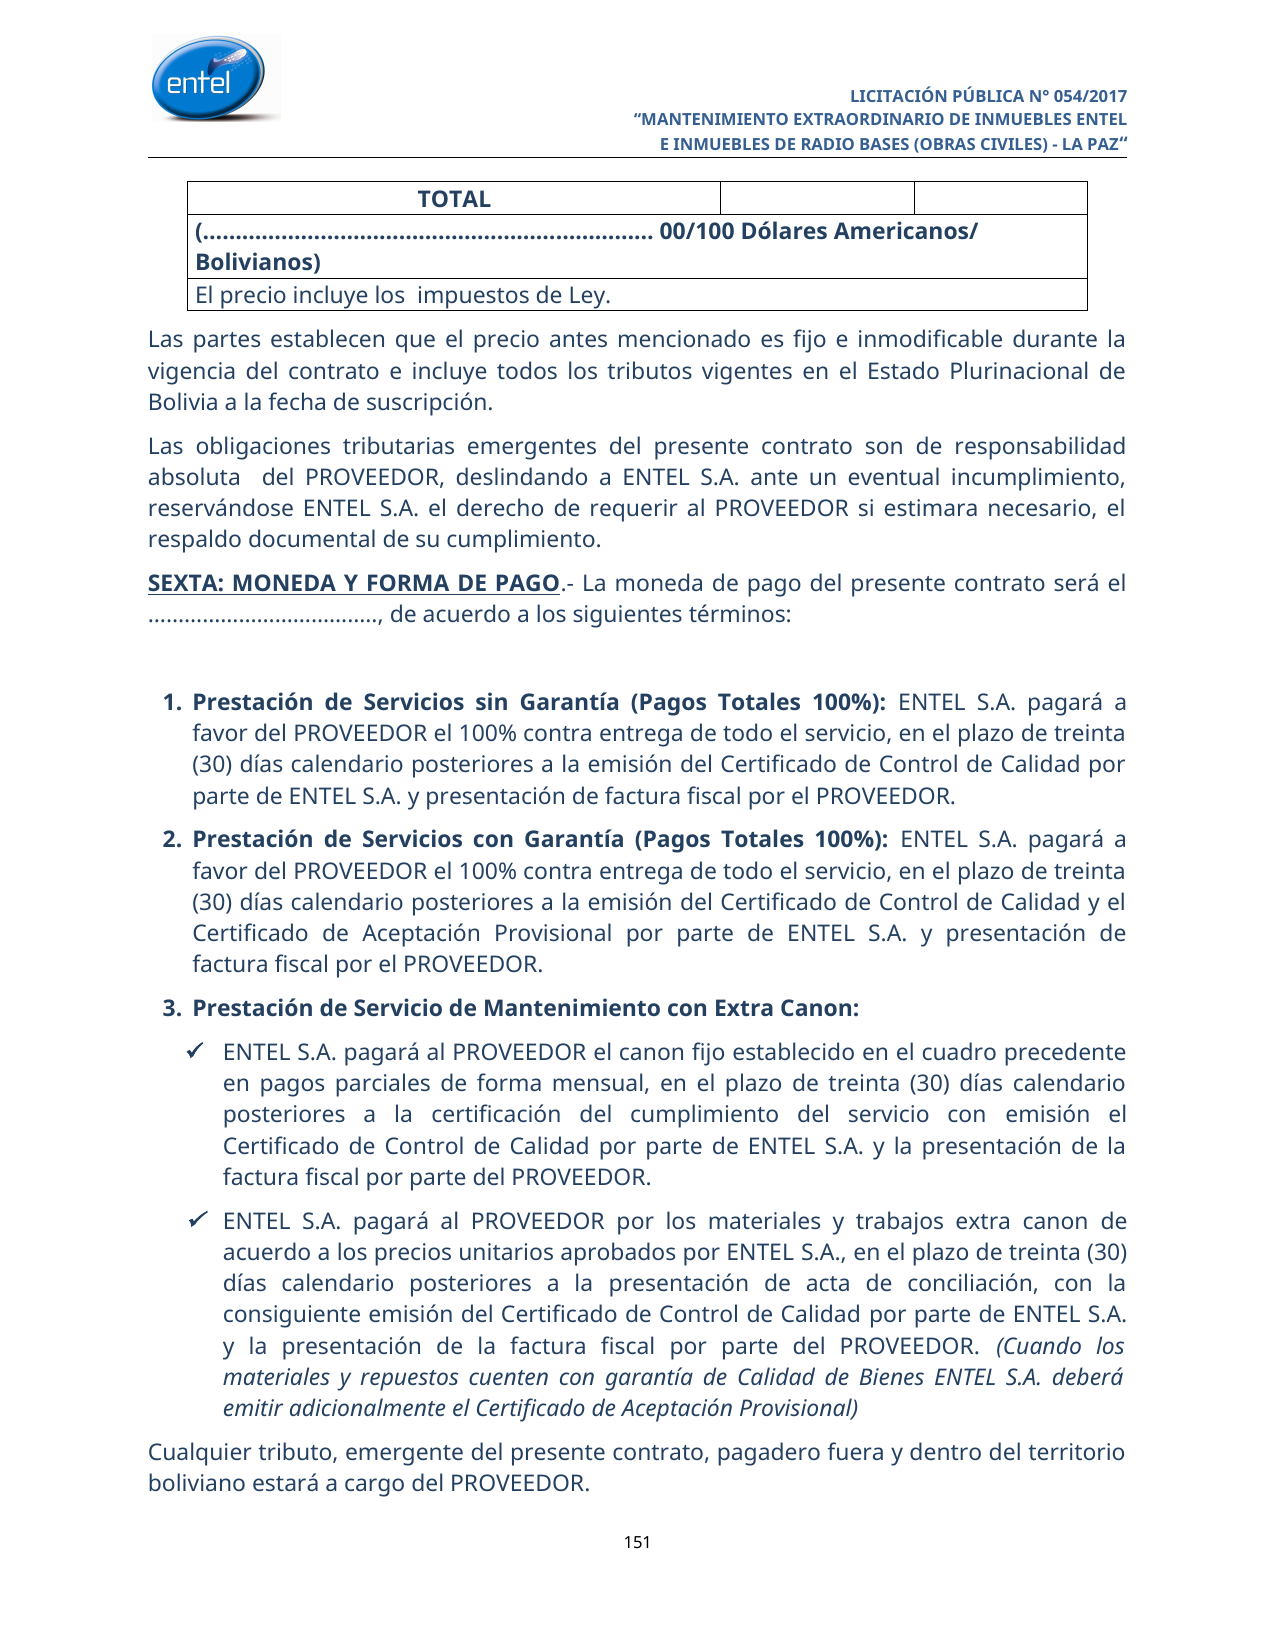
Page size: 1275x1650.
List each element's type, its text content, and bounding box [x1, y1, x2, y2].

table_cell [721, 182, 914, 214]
list ENTEL S.A. pagará al PROVEEDOR por los materiales y trabajos extra canon de acuerdo a los precios unitarios aprobados por ENTEL S.A., en el plazo de treinta (30) días calendario posteriores a la presentación de acta de conciliación, con la consiguiente emisión del Certificado de Control de Calidad por parte de ENTEL S.A. y la presentación de la factura fiscal por parte del PROVEEDOR. (Cuando los materiales y repuestos cuenten con garantía de Calidad de Bienes ENTEL S.A. deberá emitir adicionalmente el Certificado de Aceptación Provisional) [185, 1205, 1127, 1423]
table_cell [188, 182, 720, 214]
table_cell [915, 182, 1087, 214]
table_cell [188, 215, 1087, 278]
text Cualquier tributo, emergente del presente contrato, pagadero fuera y dentro del territorio boliviano estará a cargo del PROVEEDOR. [148, 1436, 1127, 1498]
picture [151, 34, 282, 122]
list Prestación de Servicios con Garantía (Pagos Totales 100%): ENTEL S.A. pagará a favor del PROVEEDOR el 100% contra entrega de todo el servicio, en el plazo de treinta (30) días calendario posteriores a la emisión del Certificado de Control de Calidad y el Certificado de Aceptación Provisional por parte de ENTEL S.A. y presentación de factura fiscal por el PROVEEDOR. [162, 823, 1127, 980]
list ENTEL S.A. pagará al PROVEEDOR el canon fijo establecido en el cuadro precedente en pagos parciales de forma mensual, en el plazo de treinta (30) días calendario posteriores a la certificación del cumplimiento del servicio con emisión el Certificado de Control de Calidad por parte de ENTEL S.A. y la presentación de la factura fiscal por parte del PROVEEDOR. [185, 1036, 1127, 1192]
list Prestación de Servicio de Mantenimiento con Extra Canon: [162, 992, 1127, 1023]
text Las obligaciones tributarias emergentes del presente contrato son de responsabilidad absoluta del PROVEEDOR, deslindando a ENTEL S.A. ante un eventual incumplimiento, reservándose ENTEL S.A. el derecho de requerir al PROVEEDOR si estimara necesario, el respaldo documental de su cumplimiento. [148, 430, 1127, 555]
list Prestación de Servicios sin Garantía (Pagos Totales 100%): ENTEL S.A. pagará a favor del PROVEEDOR el 100% contra entrega de todo el servicio, en el plazo de treinta (30) días calendario posteriores a la emisión del Certificado de Control de Calidad por parte de ENTEL S.A. y presentación de factura fiscal por el PROVEEDOR. [162, 686, 1127, 811]
text SEXTA: MONEDA Y FORMA DE PAGO.- La moneda de pago del presente contrato será el ……………………………….., de acuerdo a los siguientes términos: [148, 567, 1127, 630]
text Las partes establecen que el precio antes mencionado es fijo e inmodificable durante la vigencia del contrato e incluye todos los tributos vigentes en el Estado Plurinacional de Bolivia a la fecha de suscripción. [148, 323, 1127, 417]
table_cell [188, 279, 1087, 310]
